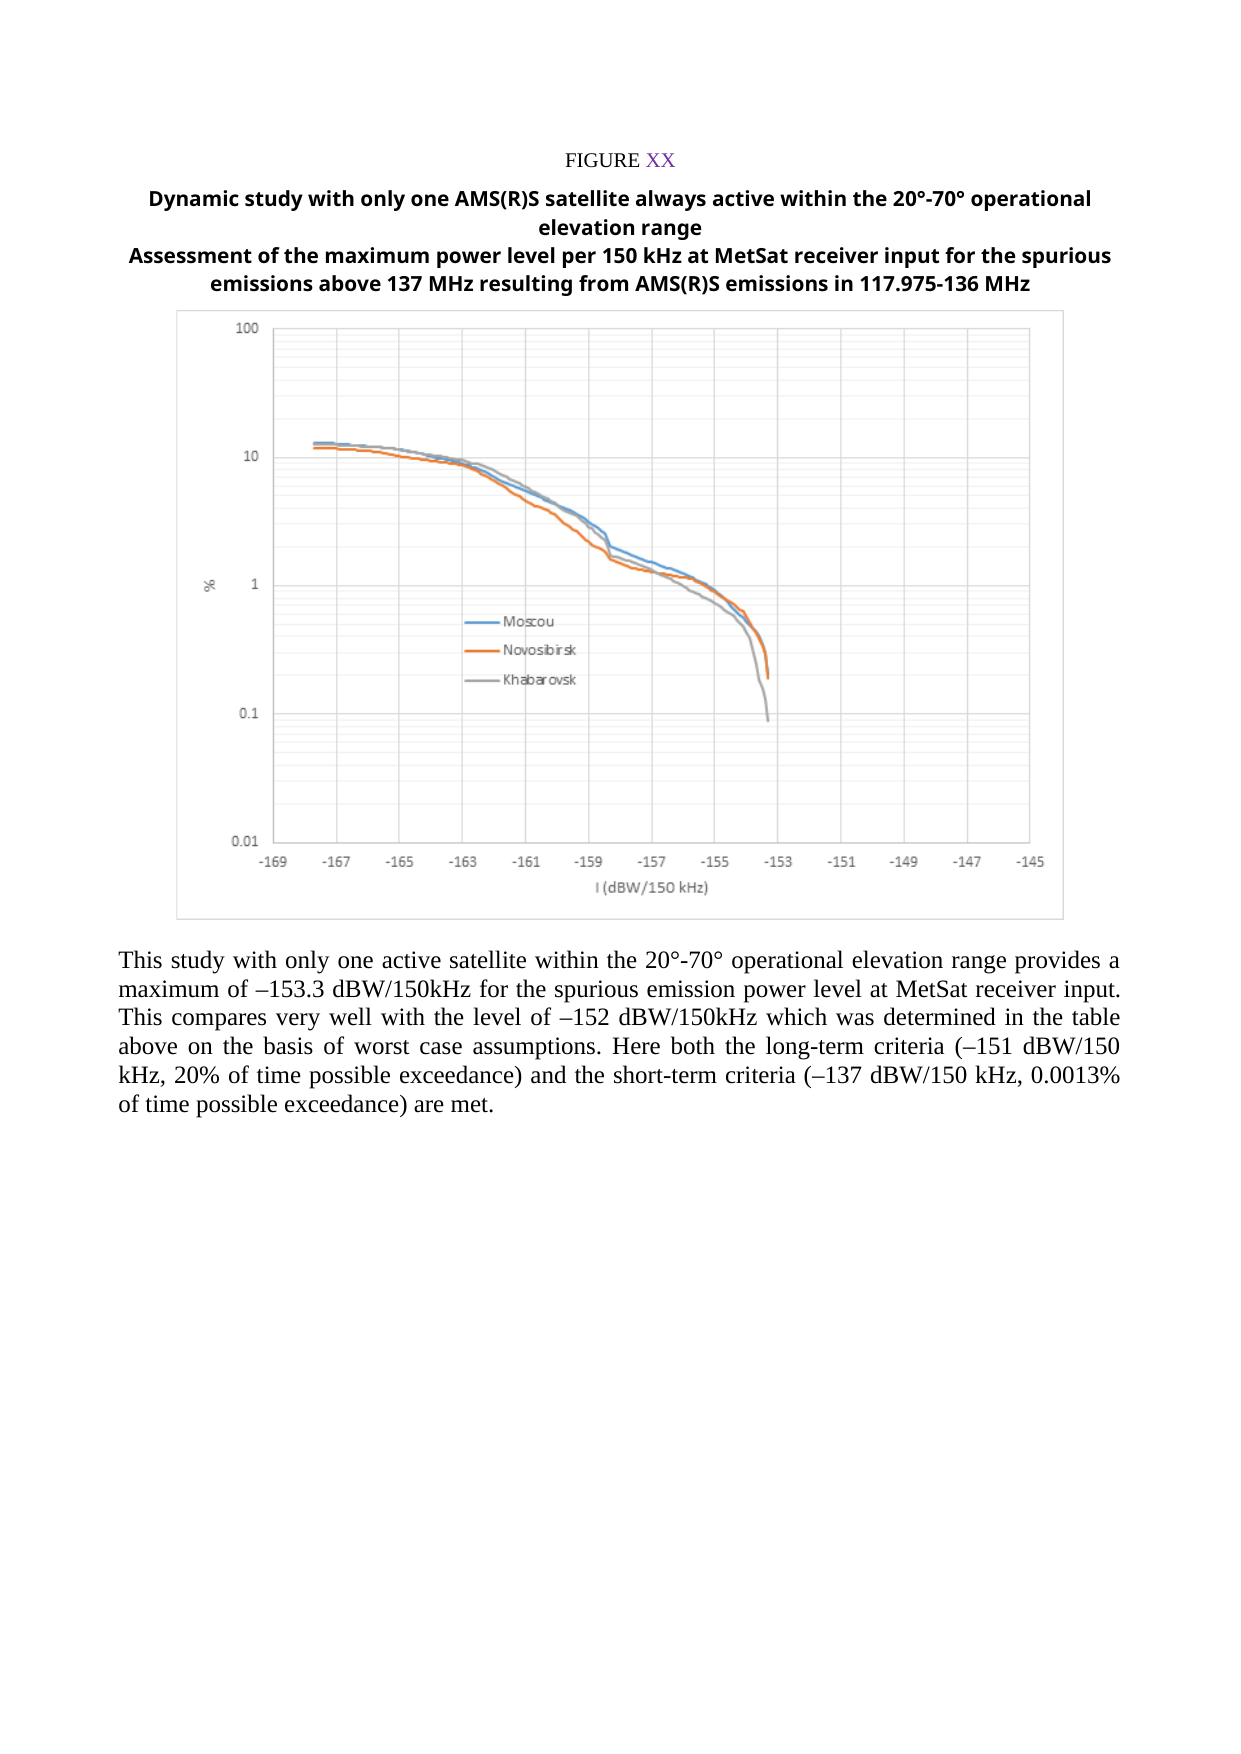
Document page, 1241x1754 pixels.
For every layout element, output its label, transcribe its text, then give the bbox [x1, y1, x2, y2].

text This study with only one active satellite within the 20°-70° operational elevation range provides a maximum of –153.3 dBW/150kHz for the spurious emission power level at MetSat receiver input. This compares very well with the level of –152 dBW/150kHz which was determined in the table above on the basis of worst case assumptions. Here both the long-term criteria (–151 dBW/150 kHz, 20% of time possible exceedance) and the short-term criteria (–137 dBW/150 kHz, 0.0013% of time possible exceedance) are met. [118, 945, 1122, 1117]
text Figure XX [118, 148, 1122, 172]
picture [176, 310, 1064, 920]
title Dynamic study with only one AMS(R)S satellite always active within the 20°-70° operational elevation range Assessment of the maximum power level per 150 kHz at MetSat receiver input for the spurious emissions above 137 MHz resulting from AMS(R)S emissions in 117.975-136 MHz [118, 184, 1122, 298]
